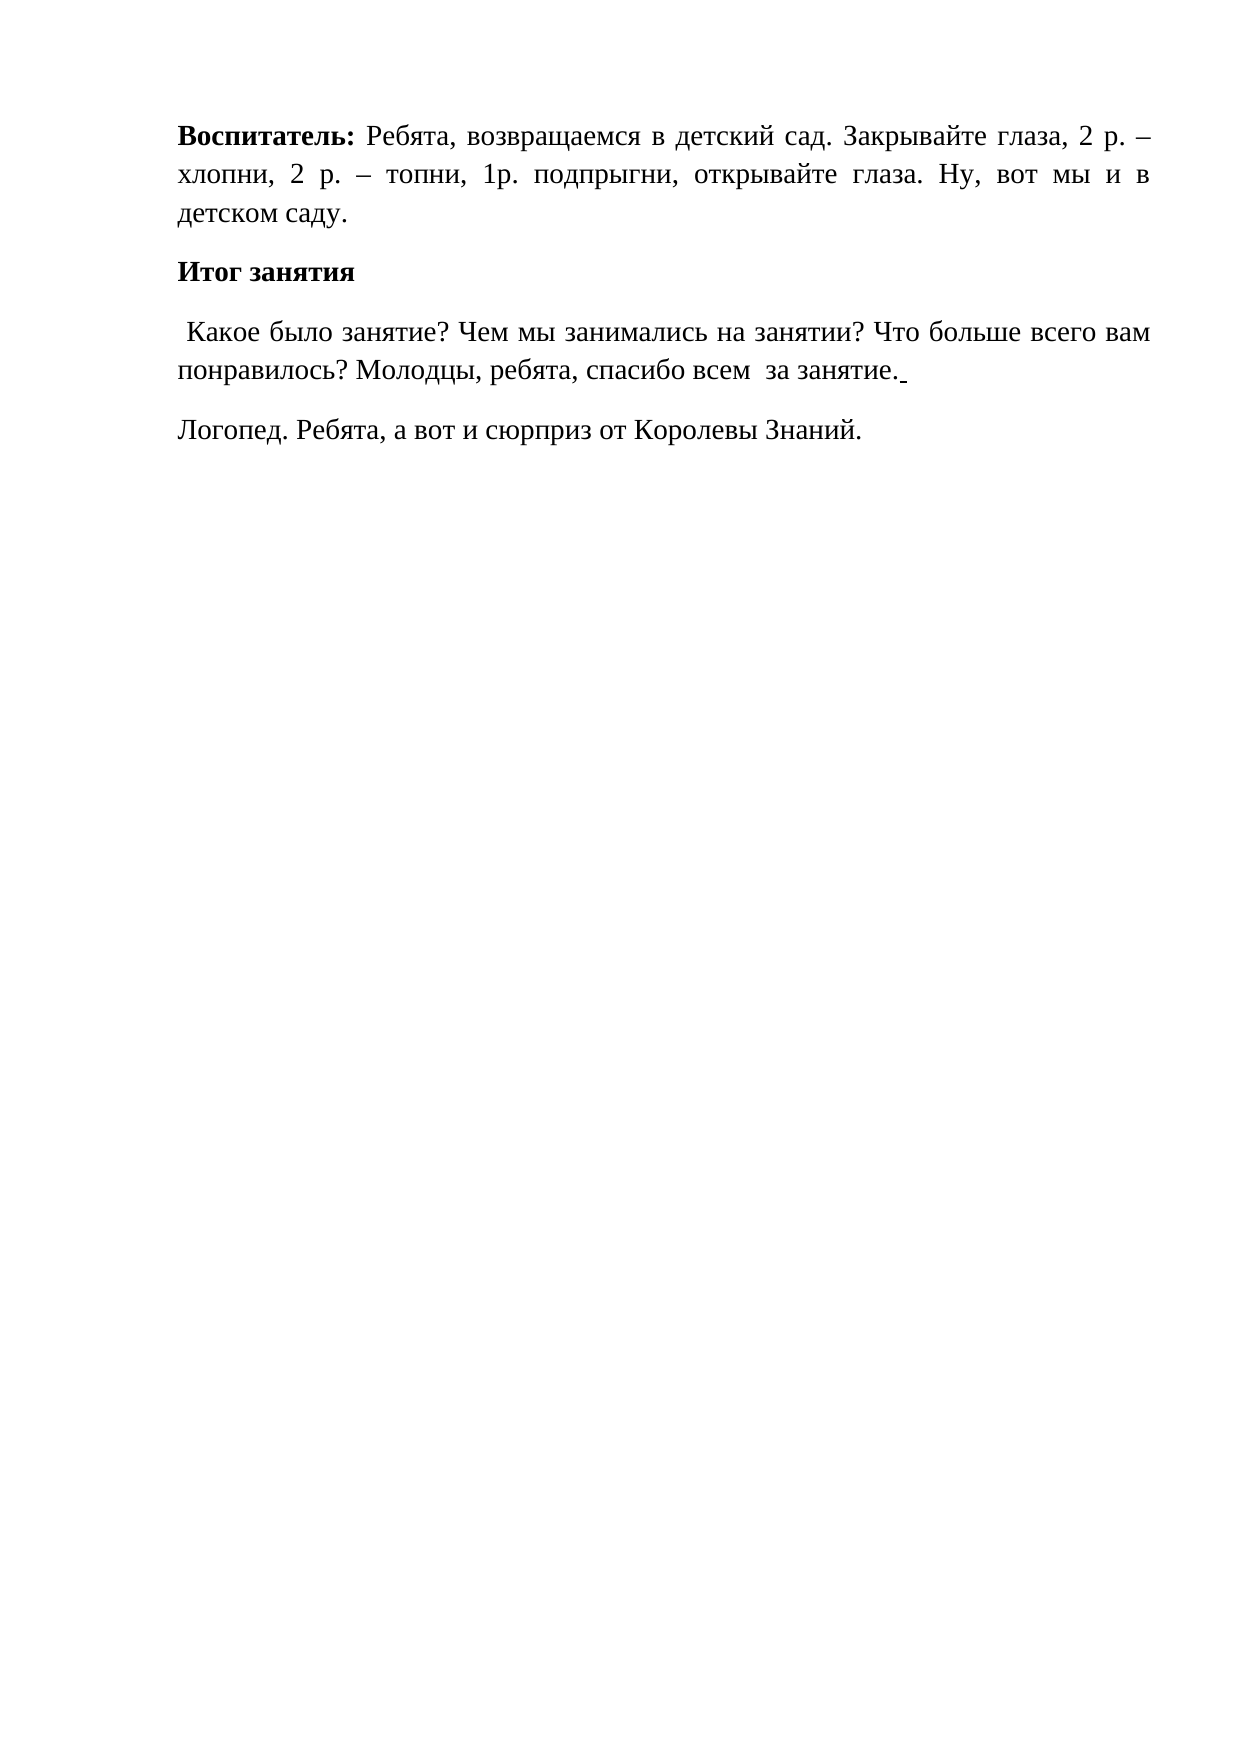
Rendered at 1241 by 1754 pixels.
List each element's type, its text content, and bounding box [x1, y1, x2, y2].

text Логопед. Ребята, а вот и сюрприз от Королевы Знаний. [177, 412, 1152, 445]
text Итог занятия [177, 254, 1152, 288]
text Воспитатель: Ребята, возвращаемся в детский сад. Закрывайте глаза, 2 р. – хлопни, 2 р. – топни, 1р. подпрыгни, открывайте глаза. Ну, вот мы и в детском саду. [177, 118, 1152, 229]
text Какое было занятие? Чем мы занимались на занятии? Что больше всего вам понравилось? Молодцы, ребята, спасибо всем за занятие. [177, 314, 1152, 386]
